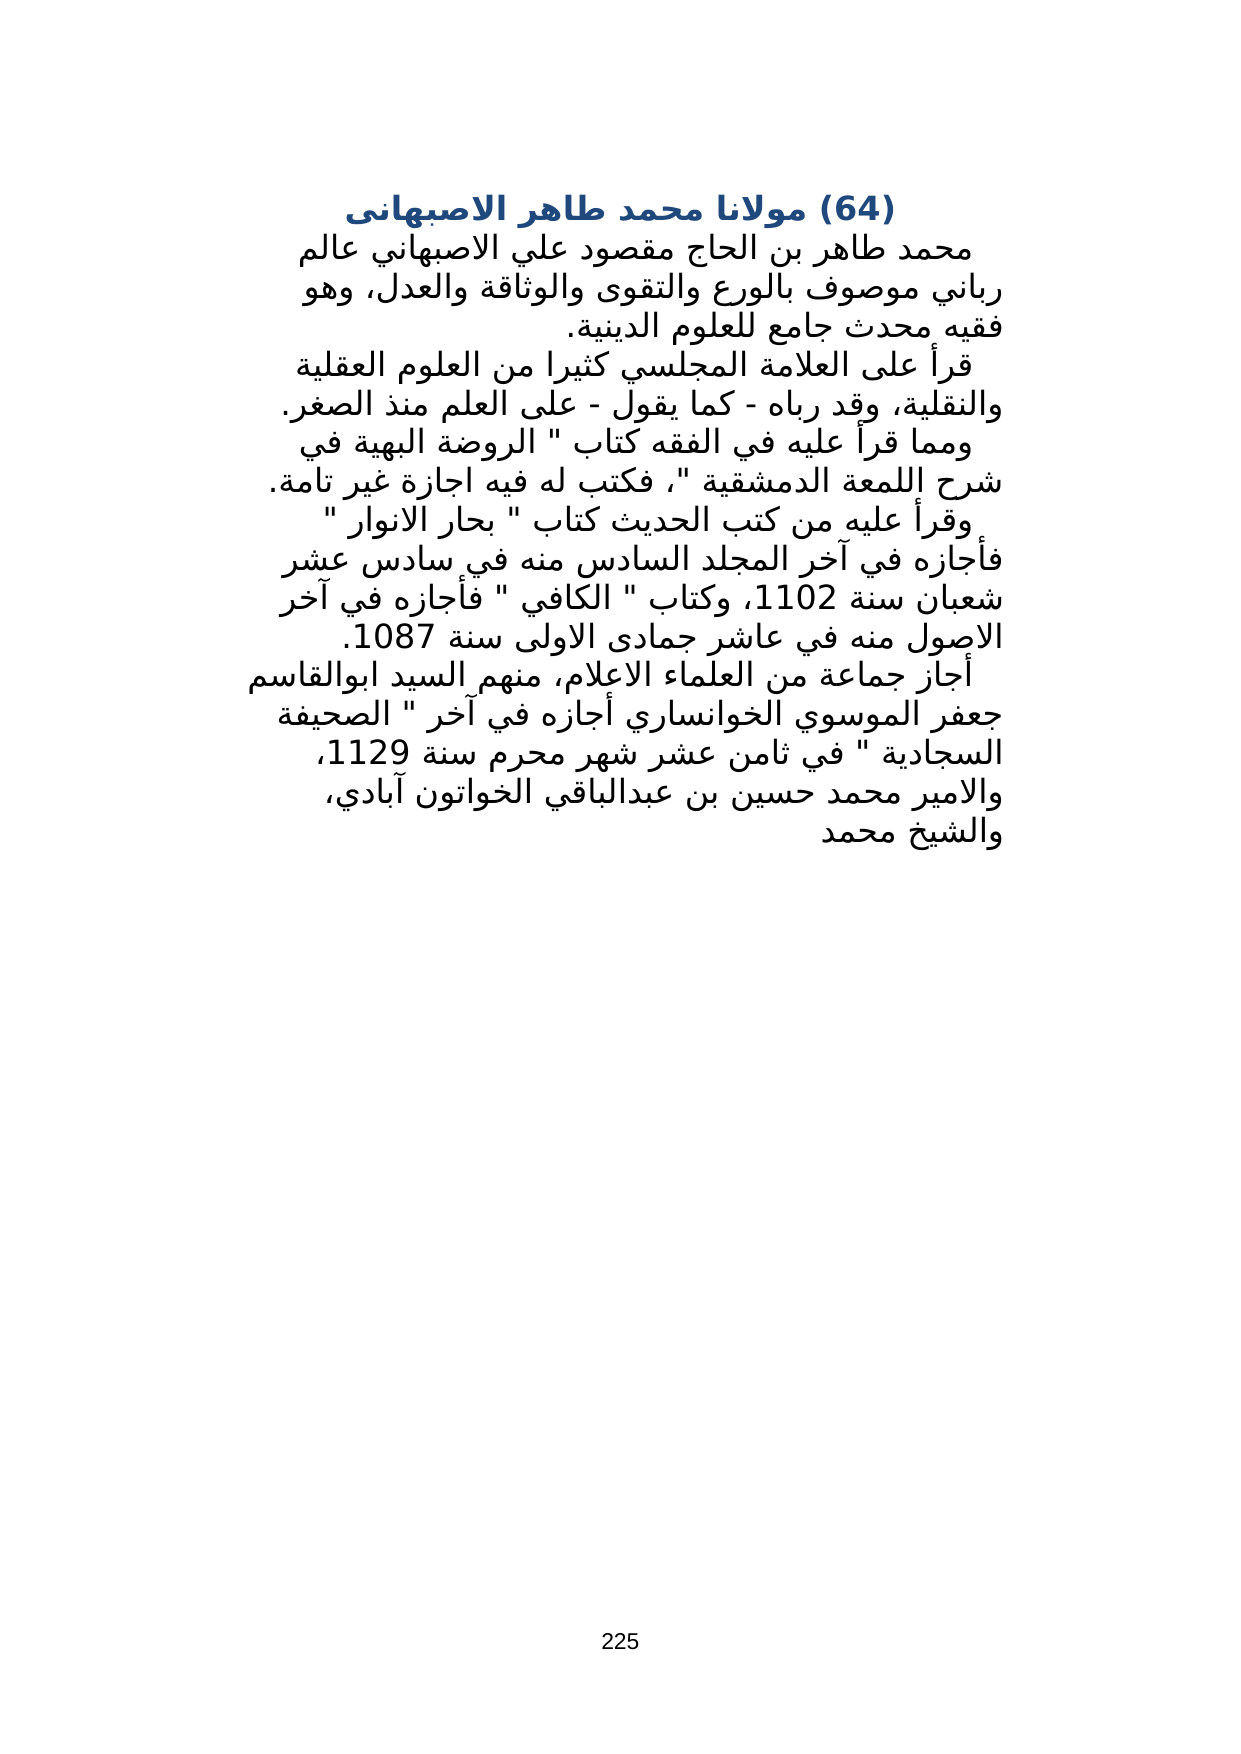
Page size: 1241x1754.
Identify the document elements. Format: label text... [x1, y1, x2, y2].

text ومما قرأ عليه في الفقه كتاب " الروضة البهية في شرح اللمعة الدمشقية "، فكتب له فيه اجازة غير تامة. [236, 423, 1004, 501]
subtitle (64) مولانا محمد طاهر الاصبهانى [236, 190, 1004, 228]
text قرأ على العلامة المجلسي كثيرا من العلوم العقلية والنقلية، وقد رباه - كما يقول - على العلم منذ الصغر. [236, 345, 1004, 423]
text أجاز جماعة من العلماء الاعلام، منهم السيد ابوالقاسم جعفر الموسوي الخوانساري أجازه في آخر " الصحيفة السجادية " في ثامن عشر شهر محرم سنة 1129، والامير محمد حسين بن عبدالباقي الخواتون آبادي، والشيخ محمد [236, 656, 1004, 850]
text محمد طاهر بن الحاج مقصود علي الاصبهاني عالم رباني موصوف بالورع والتقوى والوثاقة والعدل، وهو فقيه محدث جامع للعلوم الدينية. [236, 228, 1004, 345]
text وقرأ عليه من كتب الحديث كتاب " بحار الانوار " فأجازه في آخر المجلد السادس منه في سادس عشر شعبان سنة 1102، وكتاب " الكافي " فأجازه في آخر الاصول منه في عاشر جمادى الاولى سنة 1087. [236, 501, 1004, 656]
